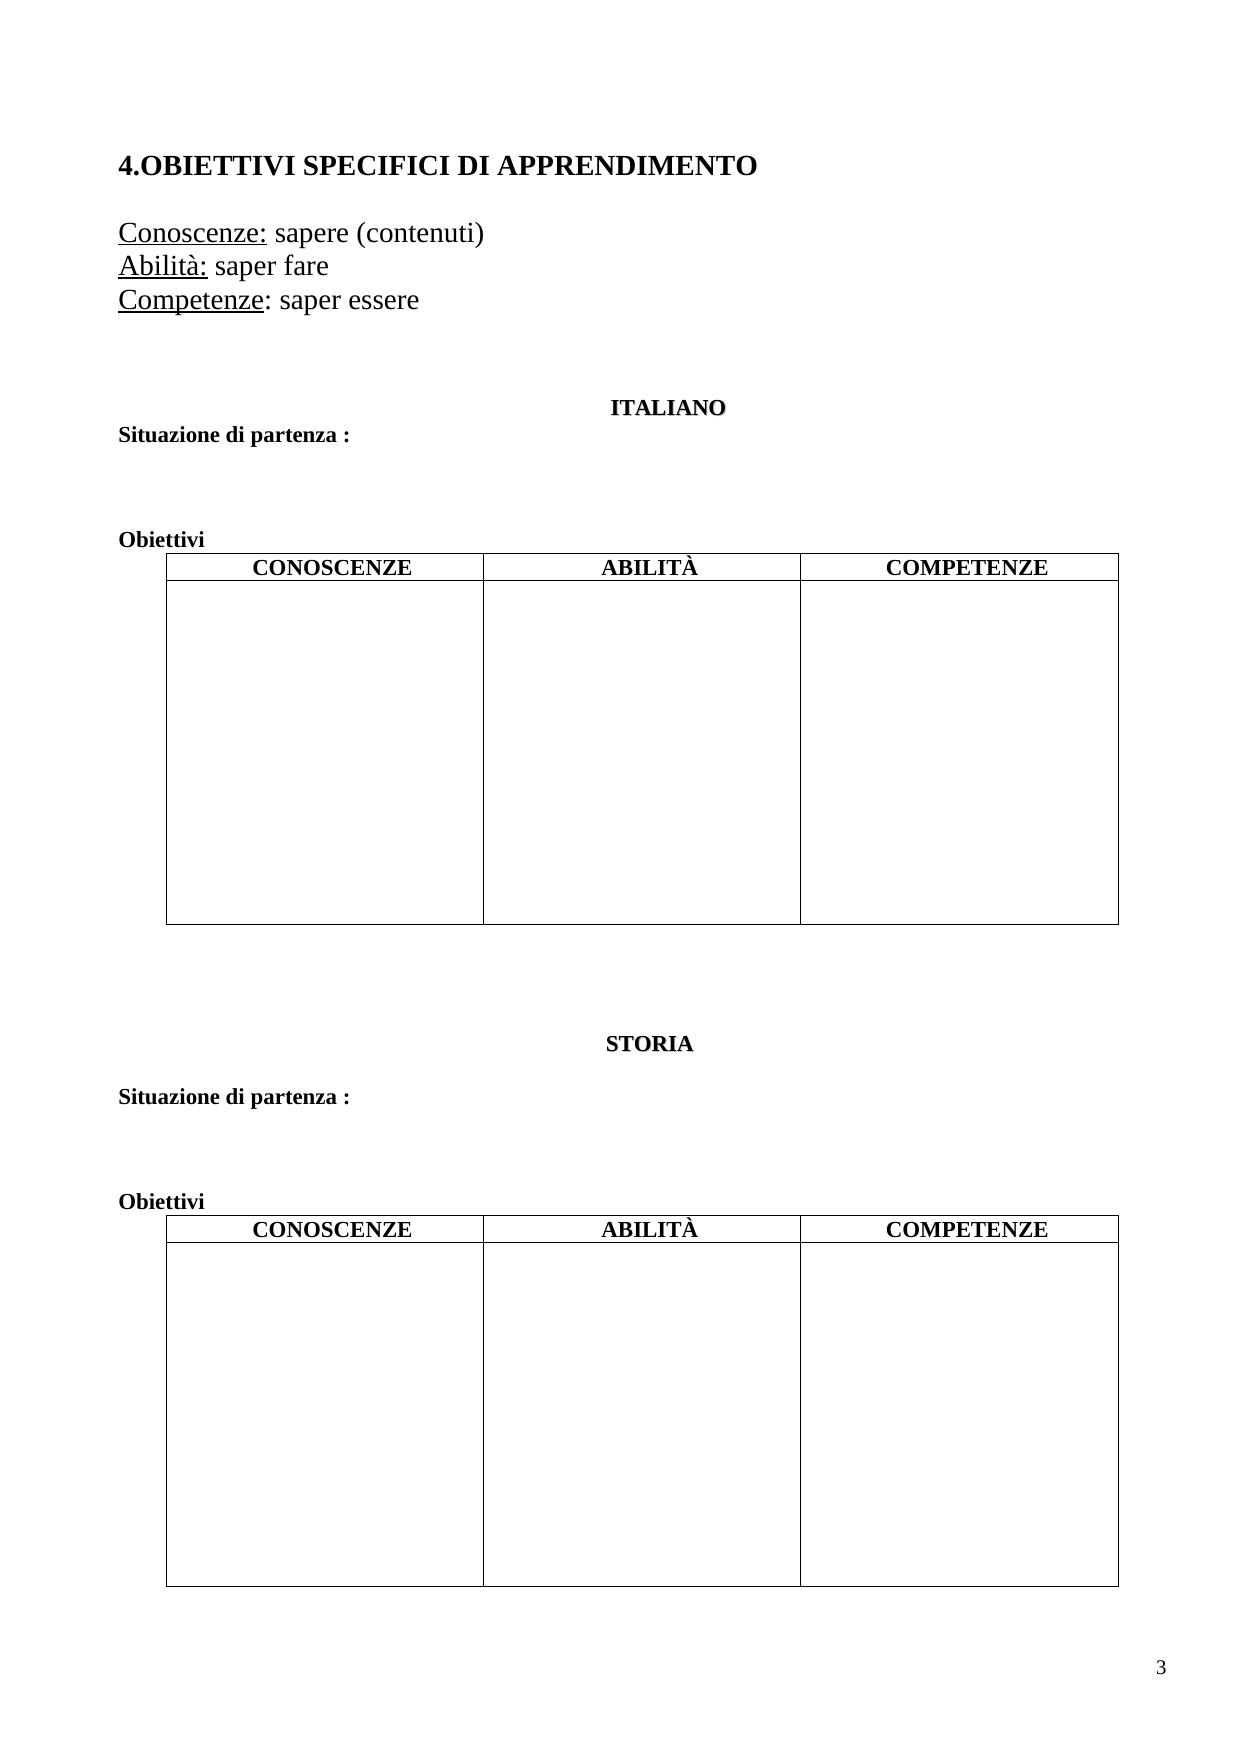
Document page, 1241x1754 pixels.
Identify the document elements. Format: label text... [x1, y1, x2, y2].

text Obiettivi [118, 1188, 1181, 1214]
table_cell [484, 1243, 800, 1586]
text STORIA [118, 1030, 1181, 1056]
table_header COMPETENZE [801, 554, 1118, 580]
text Situazione di partenza : [118, 1083, 1181, 1109]
list ITALIANO [156, 394, 1181, 421]
text Abilità: saper fare [118, 248, 1166, 282]
table_cell [801, 1243, 1118, 1586]
table_header ABILITÀ [484, 554, 800, 580]
text 4.OBIETTIVI SPECIFICI DI APPRENDIMENTO [118, 148, 1166, 181]
text Competenze: saper essere [118, 282, 1166, 315]
text Obiettivi [118, 526, 1181, 553]
table_header CONOSCENZE [167, 1216, 483, 1242]
text Conoscenze: sapere (contenuti) [118, 215, 1166, 248]
table_cell [801, 581, 1118, 924]
table_cell [167, 1243, 483, 1586]
table_header CONOSCENZE [167, 554, 483, 580]
table_header COMPETENZE [801, 1216, 1118, 1242]
text Situazione di partenza : [118, 421, 1181, 447]
table_cell [167, 581, 483, 924]
table_cell [484, 581, 800, 924]
table_header ABILITÀ [484, 1216, 800, 1242]
